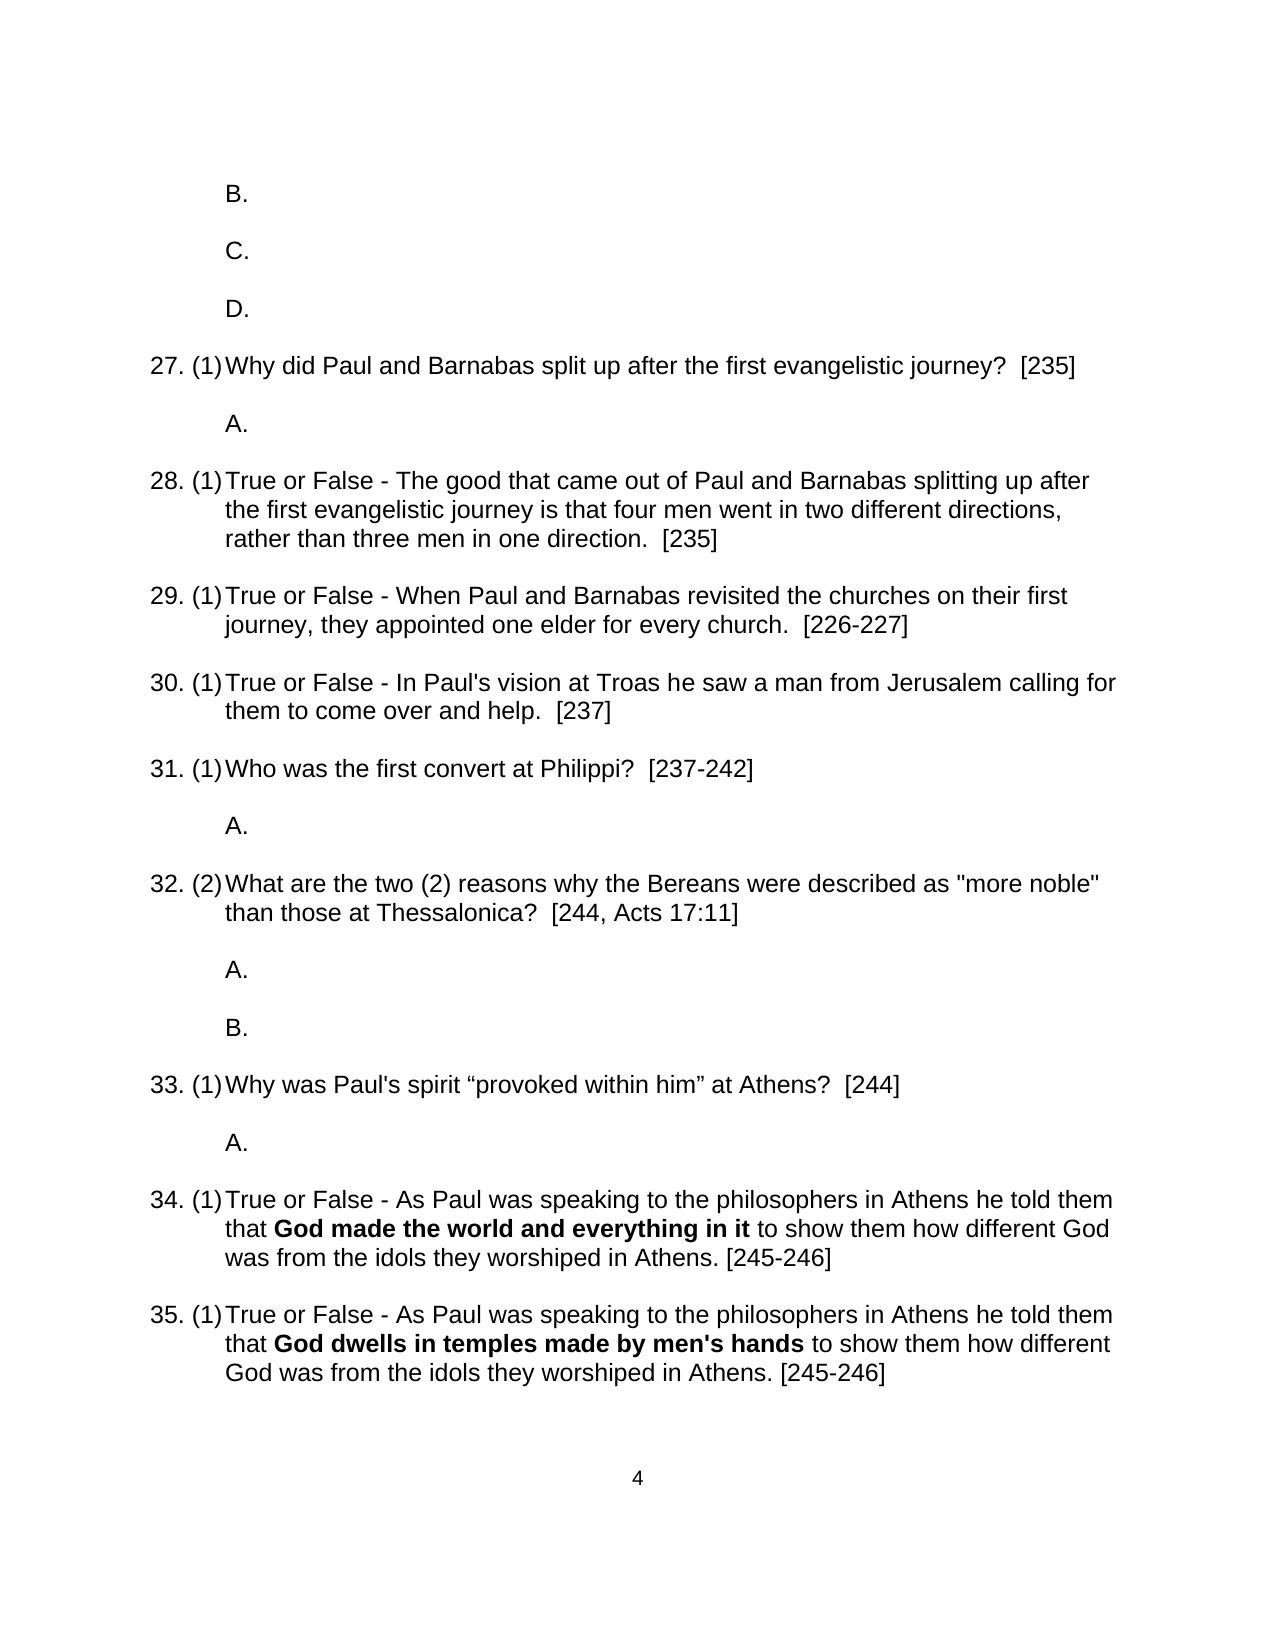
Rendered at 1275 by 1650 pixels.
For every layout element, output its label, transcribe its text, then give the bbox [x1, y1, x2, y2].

text C. [225, 236, 1125, 265]
text 28. (1) True or False - The good that came out of Paul and Barnabas splitting up after the first evangelistic journey is that four men went in two different directions, rather than three men in one direction. [235] [150, 466, 1125, 552]
text 27. (1) Why did Paul and Barnabas split up after the first evangelistic journey? [235] [150, 351, 1125, 380]
text 29. (1) True or False - When Paul and Barnabas revisited the churches on their first journey, they appointed one elder for every church. [226-227] [150, 581, 1125, 639]
text A. [150, 811, 1125, 840]
text 33. (1) Why was Paul's spirit “provoked within him” at Athens? [244] [150, 1070, 1125, 1099]
text A. [225, 955, 1125, 984]
text 30. (1) True or False - In Paul's vision at Troas he saw a man from Jerusalem calling for them to come over and help. [237] [150, 667, 1125, 725]
text 32. (2) What are the two (2) reasons why the Bereans were described as "more noble" than those at Thessalonica? [244, Acts 17:11] [150, 869, 1125, 926]
text B. [225, 1012, 1125, 1041]
text D. [225, 294, 1125, 322]
text 34. (1) True or False - As Paul was speaking to the philosophers in Athens he told them that God made the world and everything in it to show them how different God was from the idols they worshiped in Athens. [245-246] [150, 1185, 1125, 1271]
text 35. (1) True or False - As Paul was speaking to the philosophers in Athens he told them that God dwells in temples made by men's hands to show them how different God was from the idols they worshiped in Athens. [245-246] [150, 1300, 1125, 1386]
text A. [225, 409, 1125, 437]
text 31. (1) Who was the first convert at Philippi? [237-242] [150, 754, 1125, 782]
text A. [225, 1127, 1125, 1156]
text B. [225, 179, 1125, 207]
